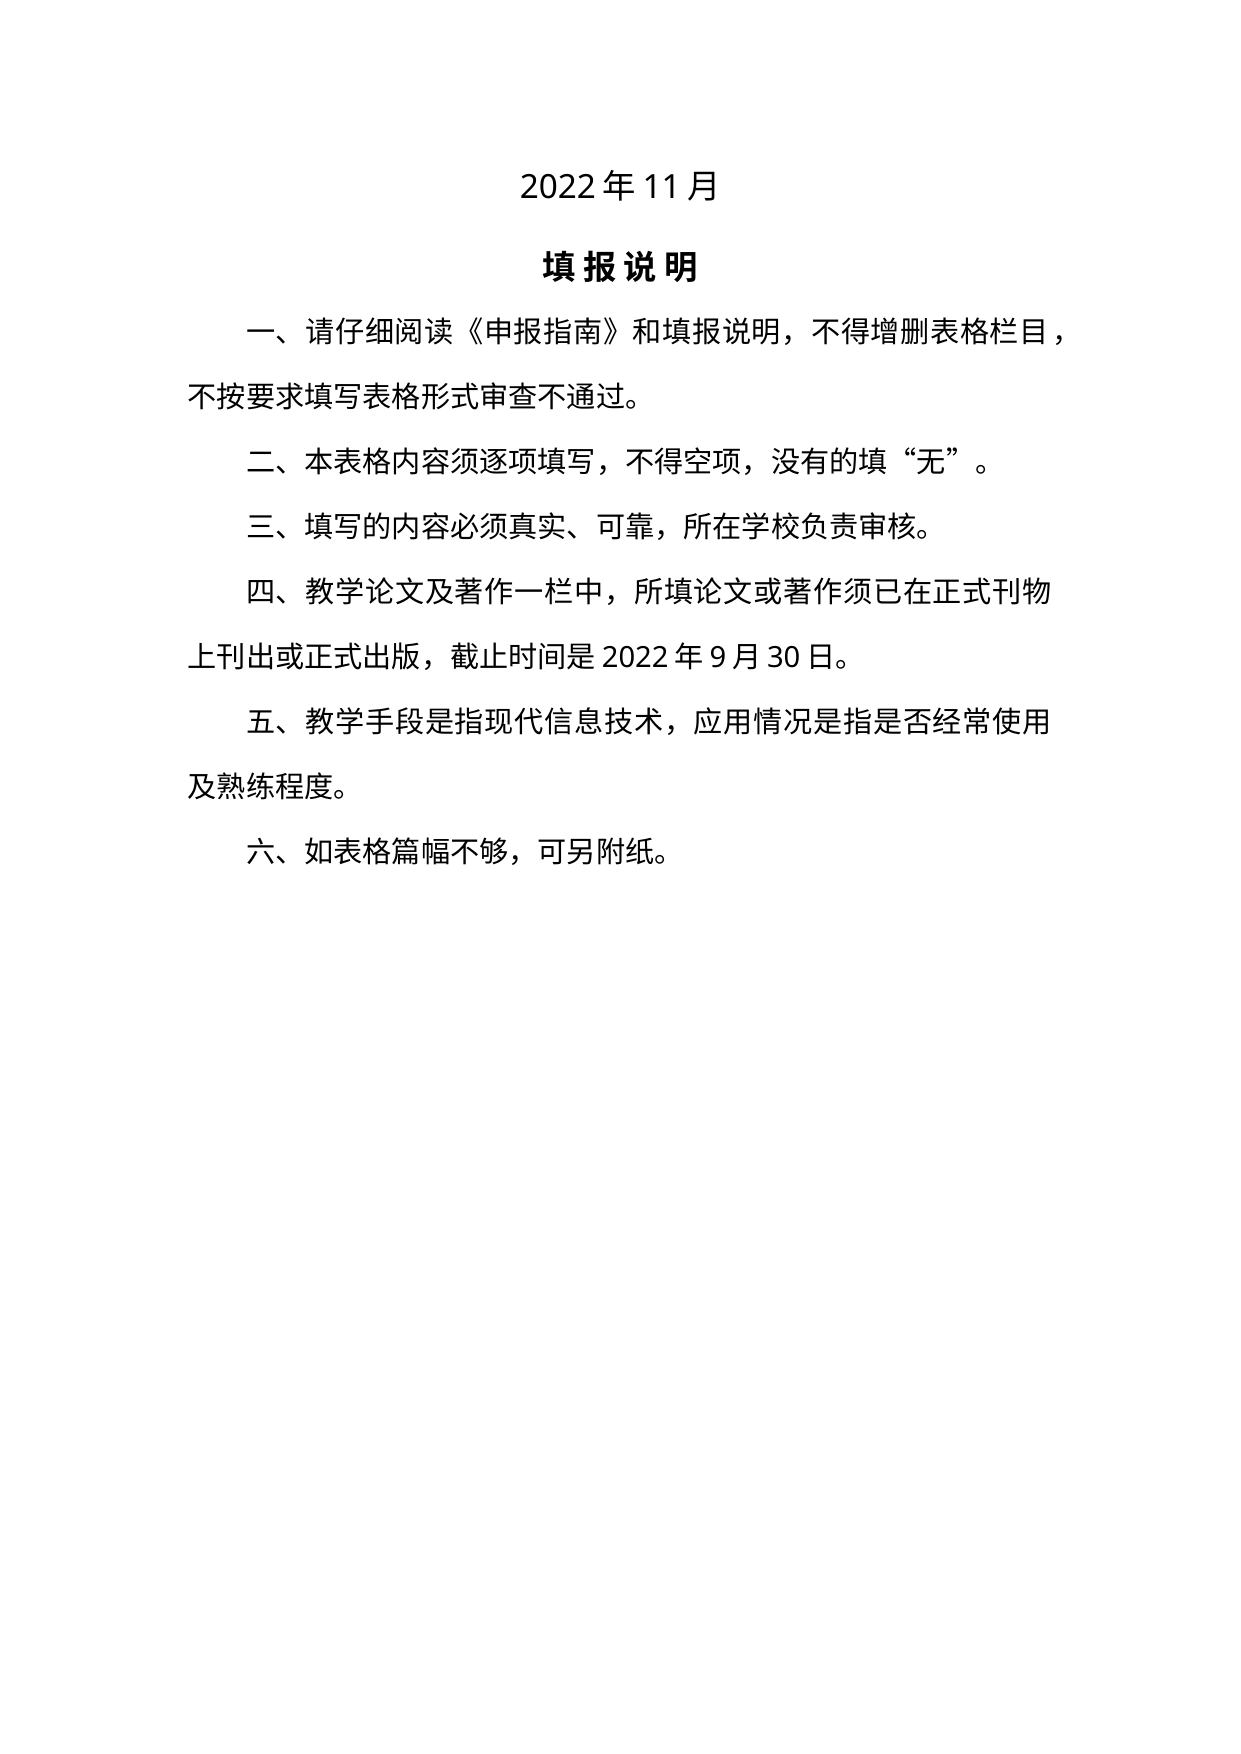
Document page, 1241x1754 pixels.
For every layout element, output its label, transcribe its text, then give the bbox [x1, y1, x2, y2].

text 一、请仔细阅读《申报指南》和填报说明，不得增删表格栏目，不按要求填写表格形式审查不通过。 [187, 297, 1053, 427]
text 填 报 说 明 [187, 232, 1053, 297]
text 三、填写的内容必须真实、可靠，所在学校负责审核。 [187, 492, 1053, 557]
text 四、教学论文及著作一栏中，所填论文或著作须已在正式刊物上刊出或正式出版，截止时间是2022年9月30日。 [187, 557, 1053, 687]
text 2022年11月 [187, 160, 1053, 208]
text 六、如表格篇幅不够，可另附纸。 [187, 817, 1053, 882]
text 五、教学手段是指现代信息技术，应用情况是指是否经常使用及熟练程度。 [187, 687, 1053, 817]
text 二、本表格内容须逐项填写，不得空项，没有的填“无”。 [187, 427, 1053, 492]
